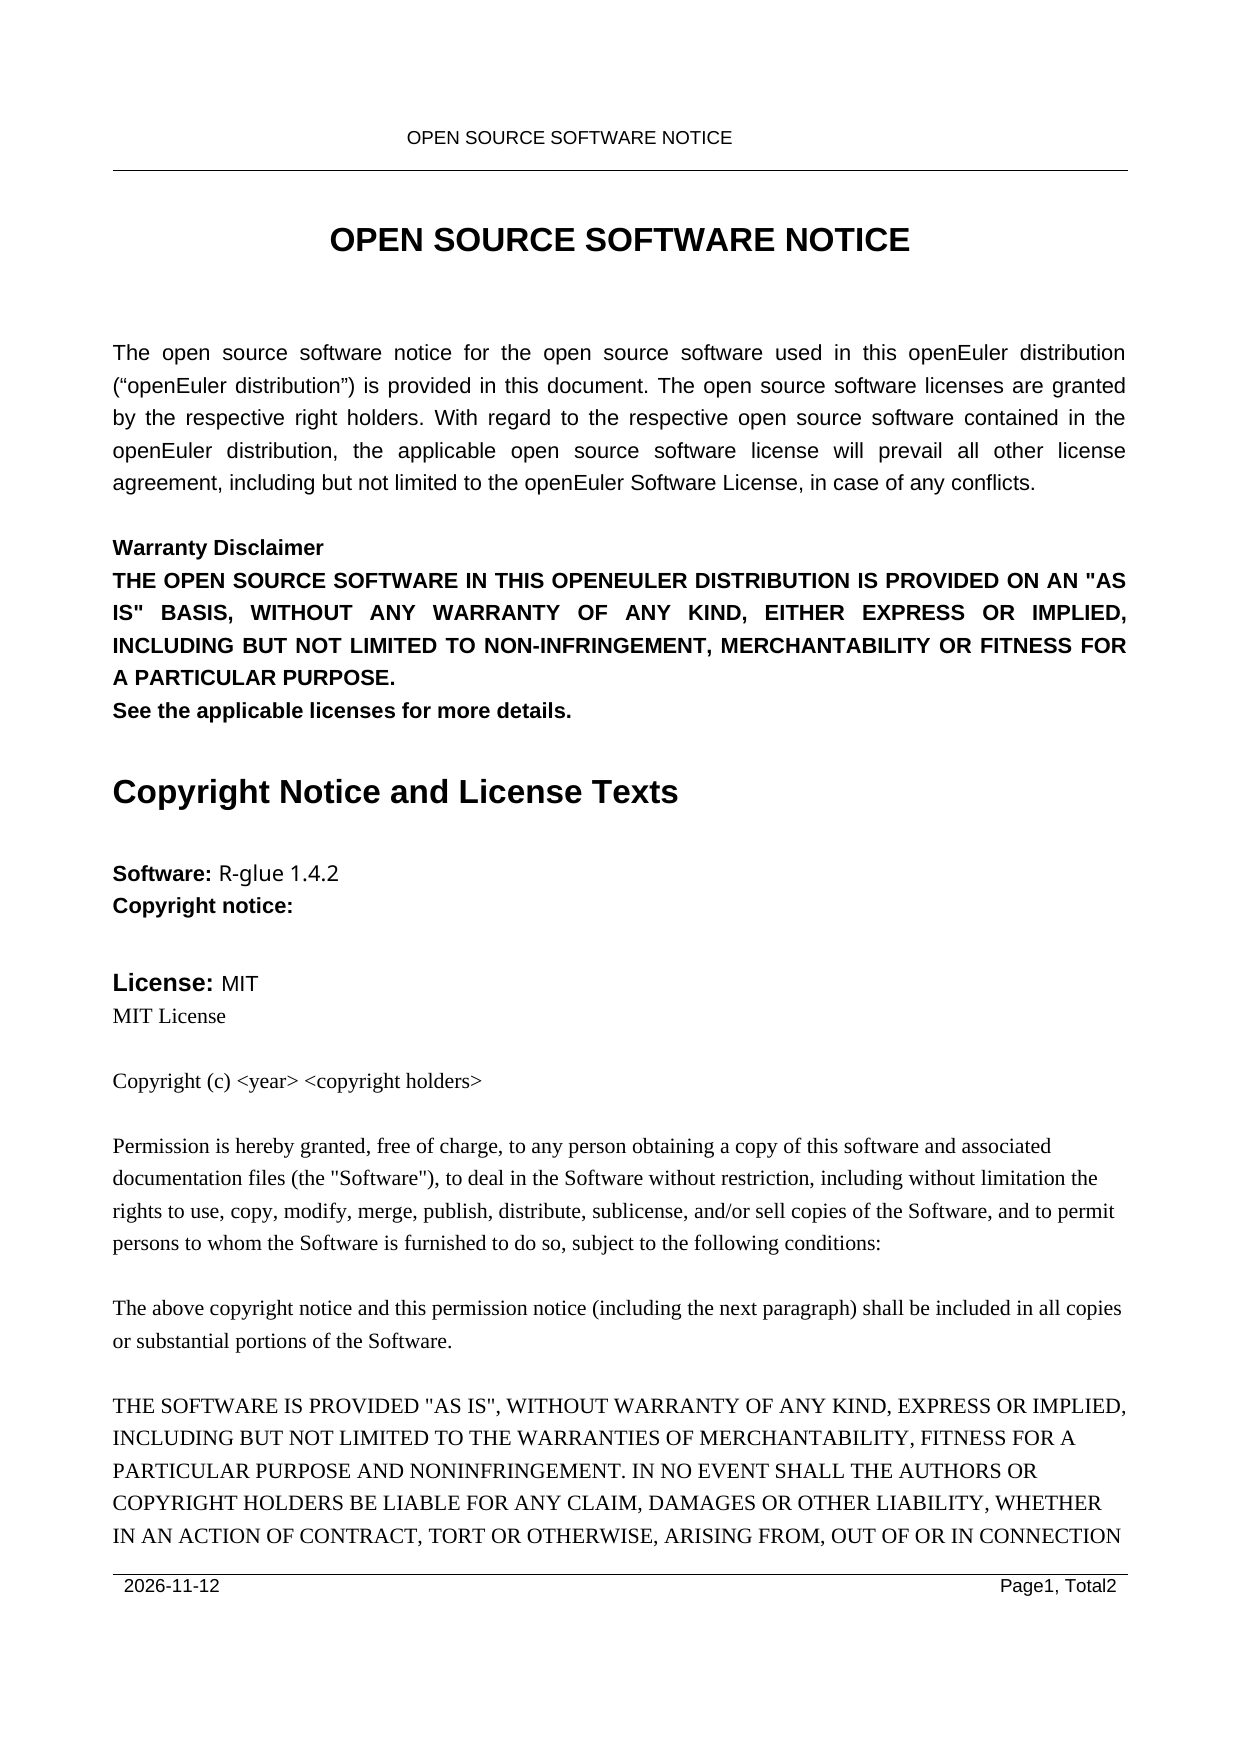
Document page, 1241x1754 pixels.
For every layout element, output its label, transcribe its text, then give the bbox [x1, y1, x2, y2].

text Copyright Notice and License Texts [112, 759, 1128, 824]
text License: MIT [112, 966, 1128, 999]
text The open source software notice for the open source software used in this openEuler distribution (“openEuler distribution”) is provided in this document. The open source software licenses are granted by the respective right holders. With regard to the respective open source software contained in the openEuler distribution, the applicable open source software license will prevail all other license agreement, including but not limited to the openEuler Software License, in case of any conflicts. [112, 336, 1128, 499]
text THE OPEN SOURCE SOFTWARE IN THIS OPENEULER DISTRIBUTION IS PROVIDED ON AN "AS IS" BASIS, WITHOUT ANY WARRANTY OF ANY KIND, EITHER EXPRESS OR IMPLIED, INCLUDING BUT NOT LIMITED TO NON-INFRINGEMENT, MERCHANTABILITY OR FITNESS FOR A PARTICULAR PURPOSE. See the applicable licenses for more details. [112, 564, 1128, 726]
text OPEN SOURCE SOFTWARE NOTICE [112, 206, 1128, 271]
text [112, 999, 1128, 1551]
title Software: R-glue 1.4.2 [112, 856, 1128, 889]
text Copyright notice: [112, 889, 1128, 921]
text Warranty Disclaimer [112, 531, 1128, 564]
